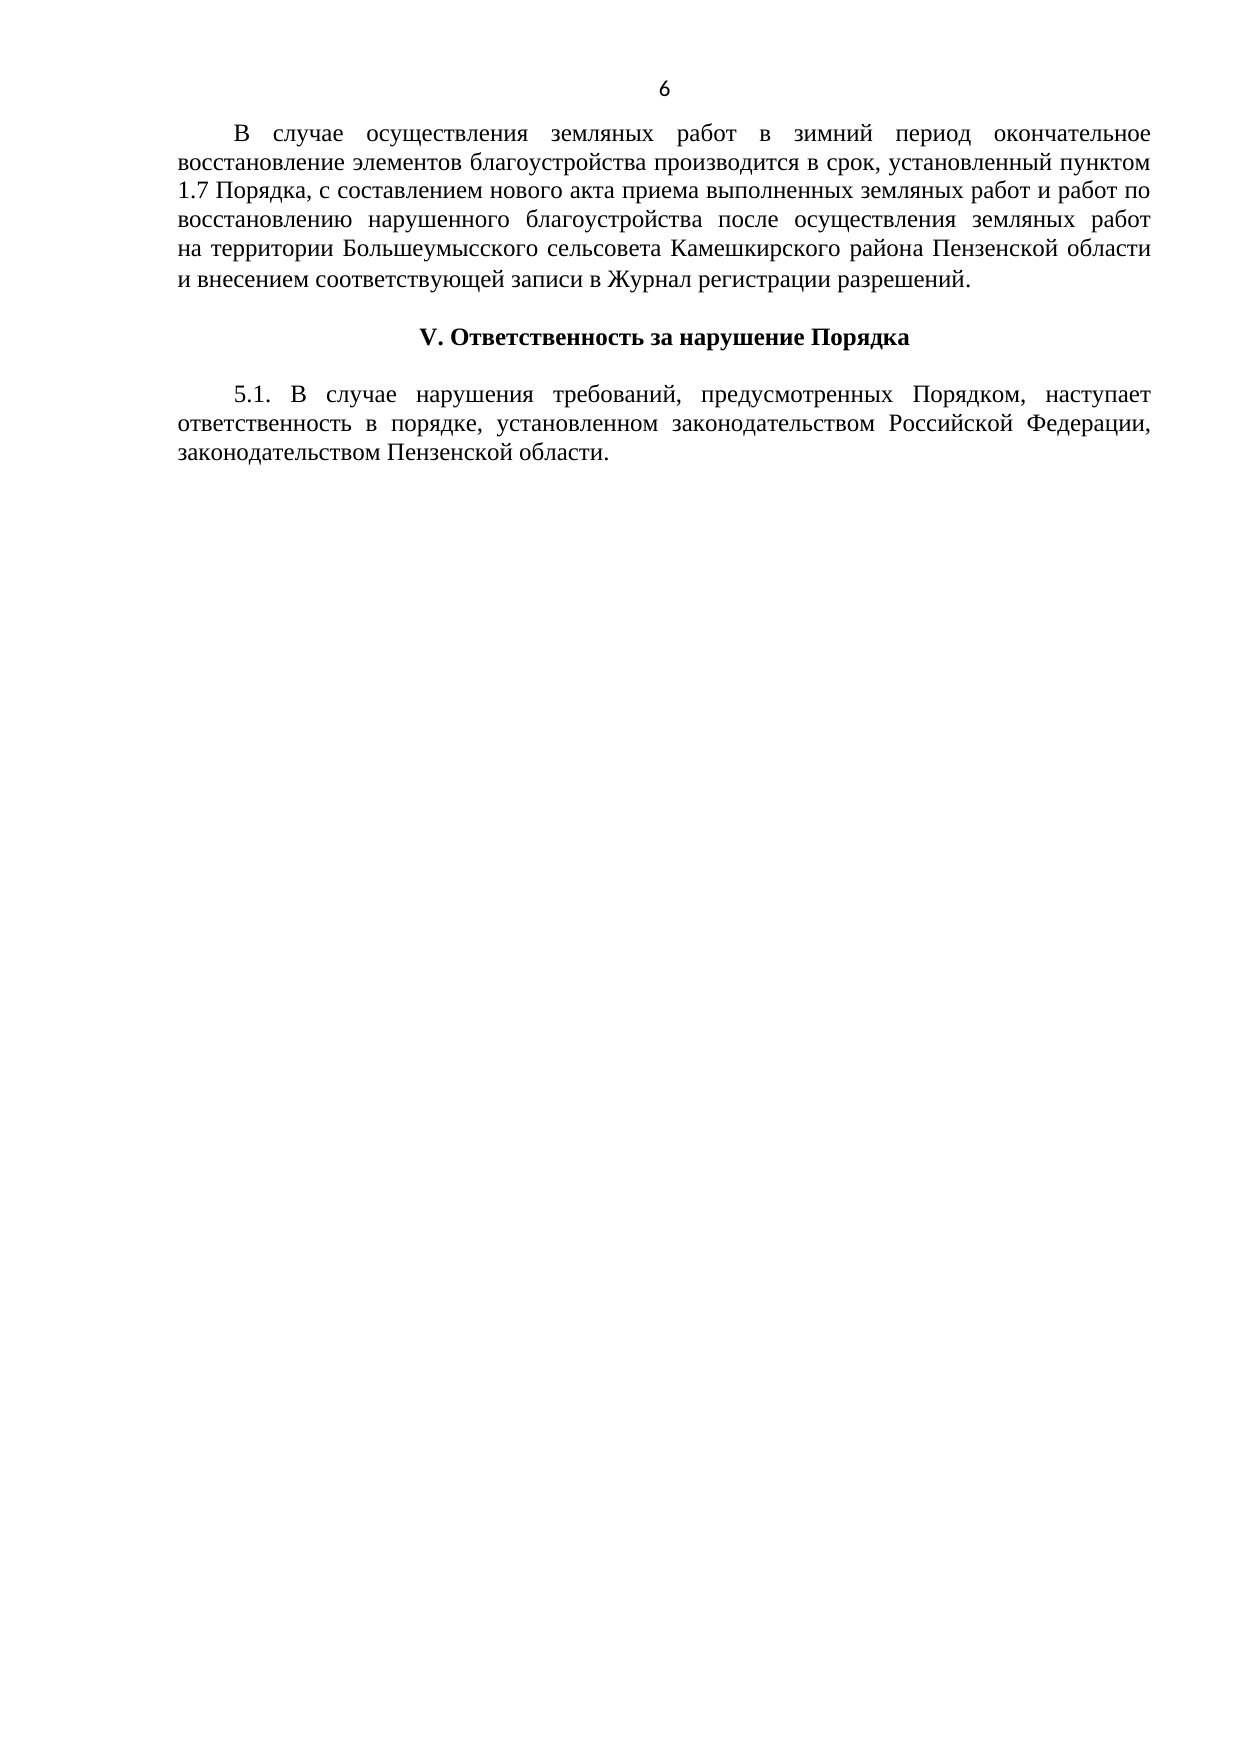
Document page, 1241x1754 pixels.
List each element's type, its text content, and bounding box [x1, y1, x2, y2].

text V. Ответственность за нарушение Порядка [177, 322, 1152, 350]
text В случае осуществления земляных работ в зимний период окончательное восстановление элементов благоустройства производится в срок, установленный пунктом 1.7 Порядка, с составлением нового акта приема выполненных земляных работ и работ по восстановлению нарушенного благоустройства после осуществления земляных работ на территории Большеумысского сельсовета Камешкирского района Пензенской области и внесением соответствующей записи в Журнал регистрации разрешений. [177, 118, 1152, 293]
text 5.1. В случае нарушения требований, предусмотренных Порядком, наступает ответственность в порядке, установленном законодательством Российской Федерации, законодательством Пензенской области. [177, 379, 1152, 465]
